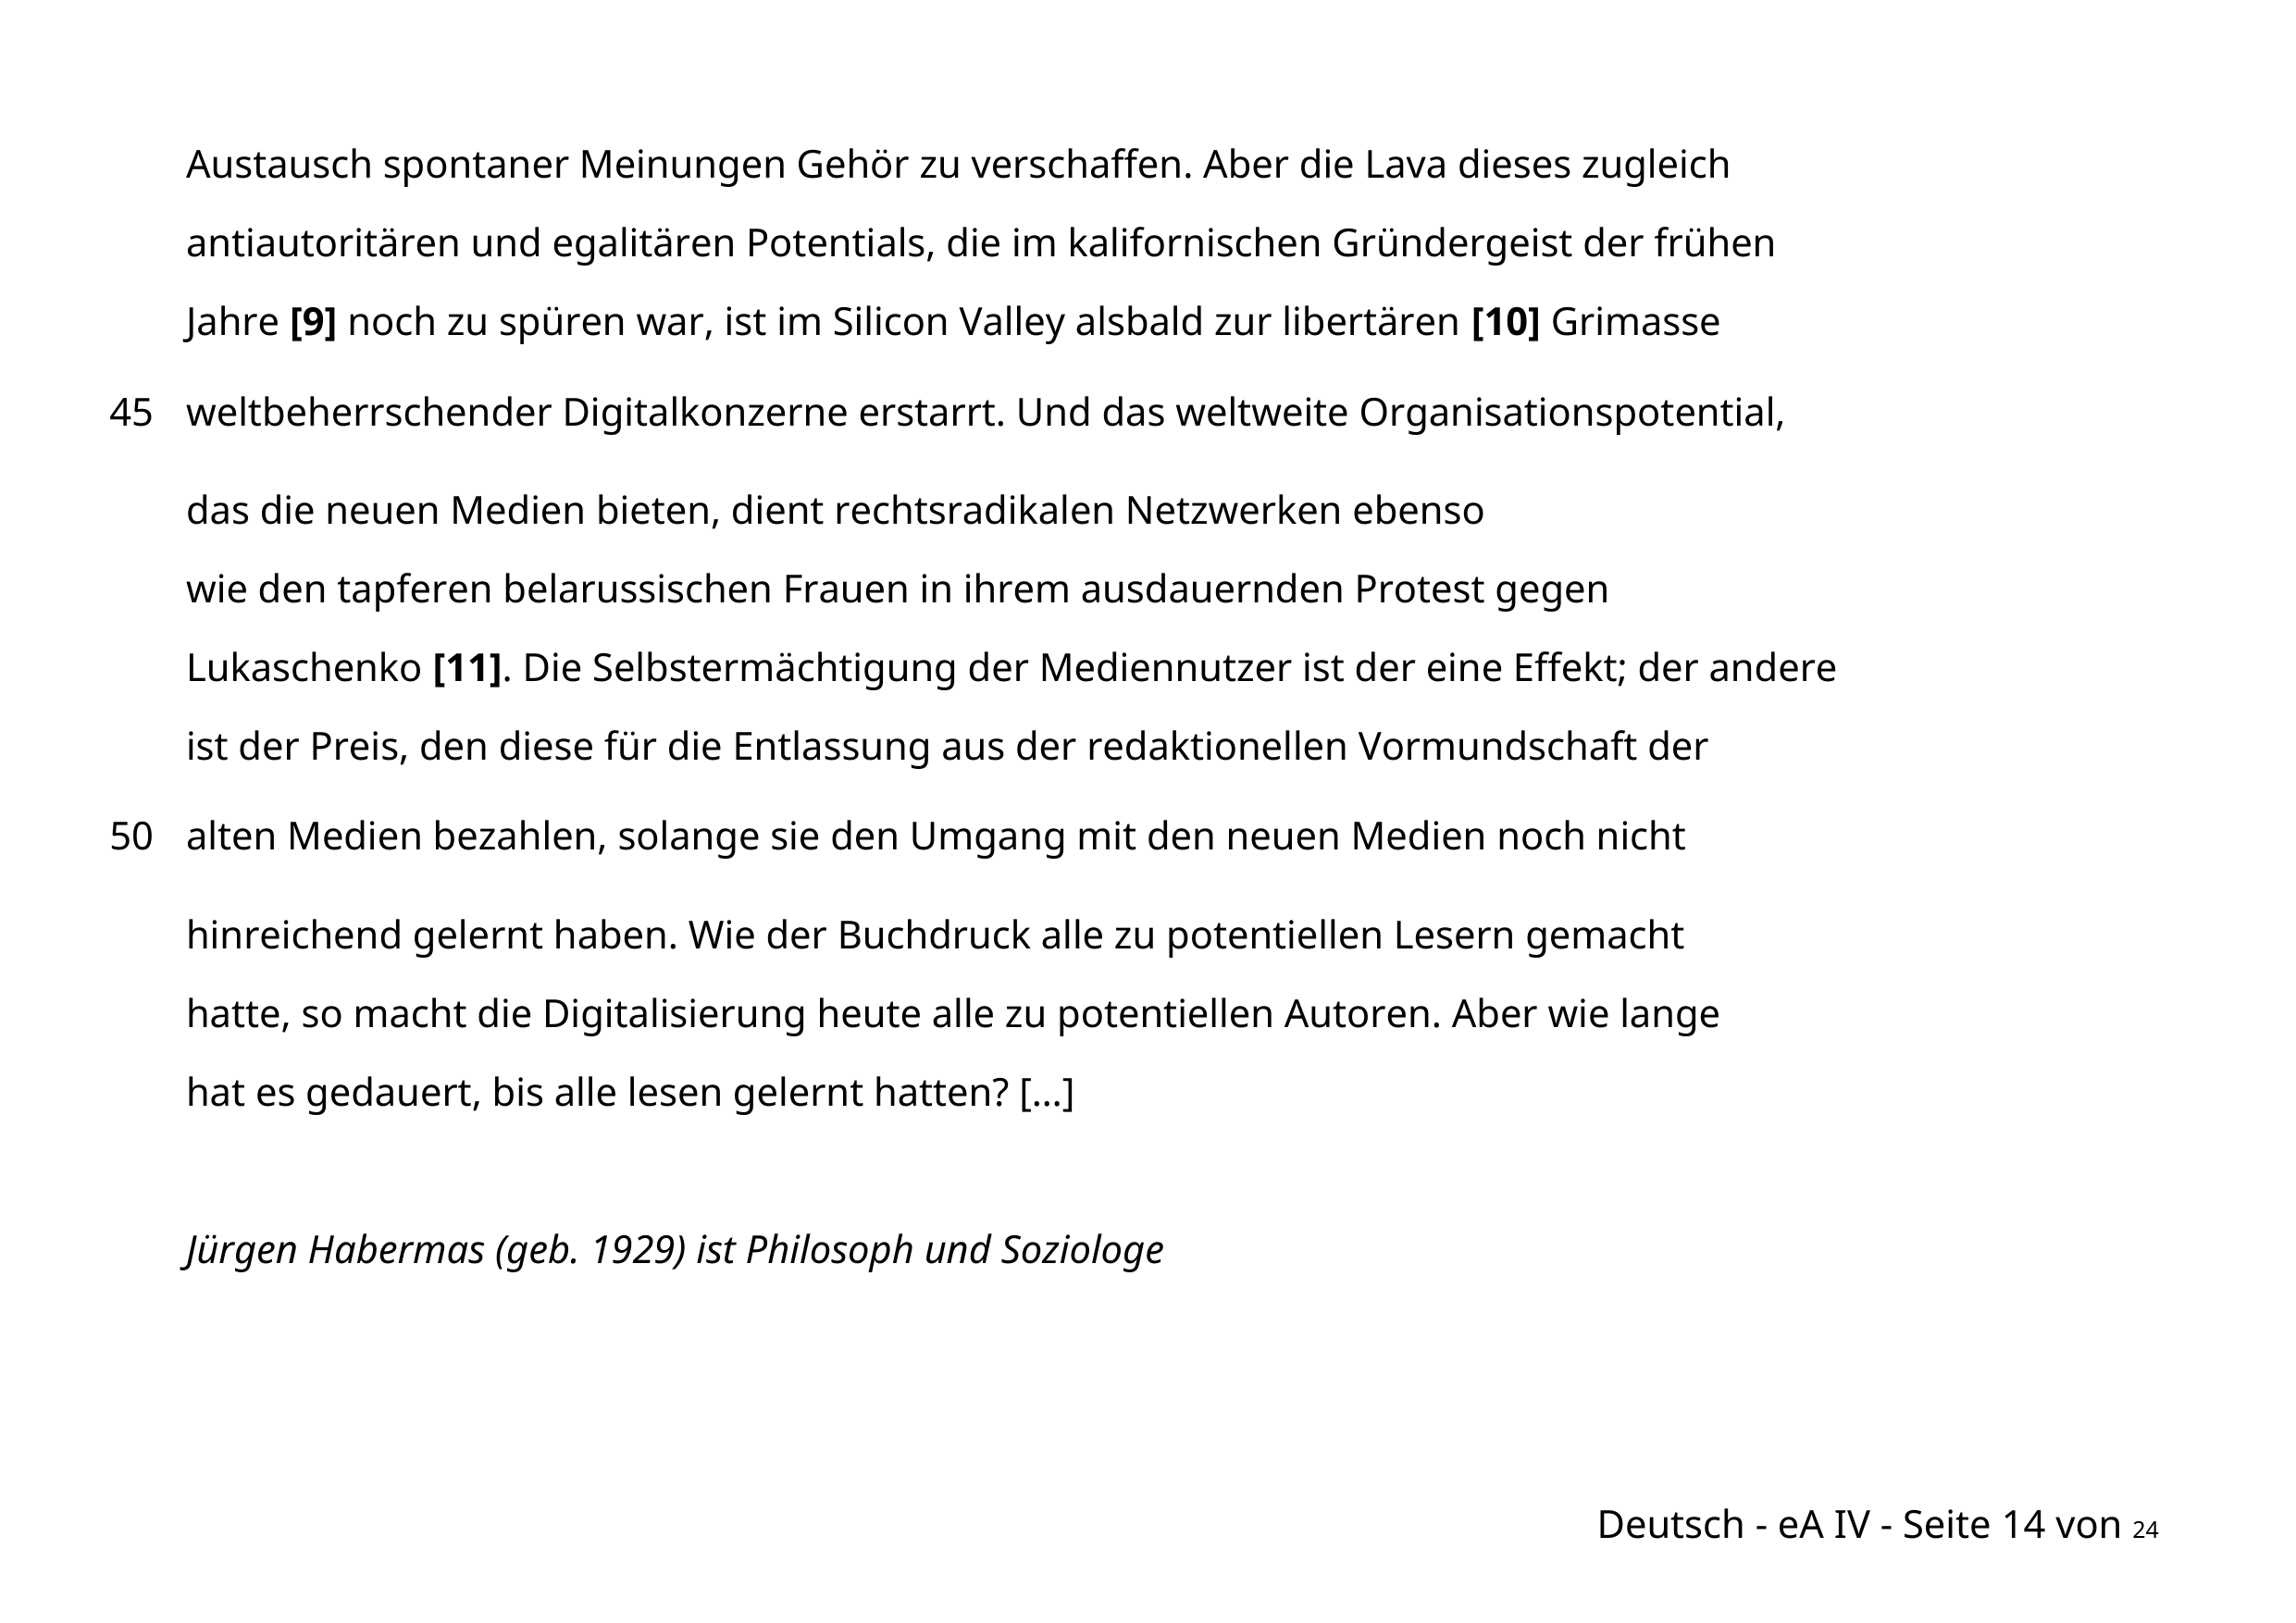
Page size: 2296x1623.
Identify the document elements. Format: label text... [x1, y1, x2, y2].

list Jahre [9] noch zu spüren war, ist im Silicon Valley alsbald zur libertären [10] Grimasse [186, 294, 2159, 347]
list Austausch spontaner Meinungen Gehör zu verschaffen. Aber die Lava dieses zugleich [186, 137, 2159, 189]
list wie den tapferen belarussischen Frauen in ihrem ausdauernden Protest gegen Lukaschenko [11]. Die Selbstermächtigung der Mediennutzer ist der eine Effekt; der andere [186, 562, 2159, 692]
list ist der Preis, den diese für die Entlassung aus der redaktionellen Vormundschaft der [186, 719, 2159, 771]
list Jürgen Habermas (geb. 1929) ist Philosoph und Soziologe [186, 1222, 2159, 1274]
list das die neuen Medien bieten, dient rechtsradikalen Netzwerken ebenso [186, 482, 2159, 535]
list hinreichend gelernt haben. Wie der Buchdruck alle zu potentiellen Lesern gemacht [186, 907, 2159, 960]
list hatte, so macht die Digitalisierung heute alle zu potentiellen Autoren. Aber wie lange [186, 985, 2159, 1038]
list antiautoritären und egalitären Potentials, die im kalifornischen Gründergeist der frühen [186, 216, 2159, 267]
list 45 weltbeherrschender Digitalkonzerne erstarrt. Und das weltweite Organisationspotential, [109, 385, 2159, 437]
list hat es gedauert, bis alle lesen gelernt hatten? […] [186, 1065, 2159, 1117]
list 50 alten Medien bezahlen, solange sie den Umgang mit den neuen Medien noch nicht [109, 809, 2159, 861]
